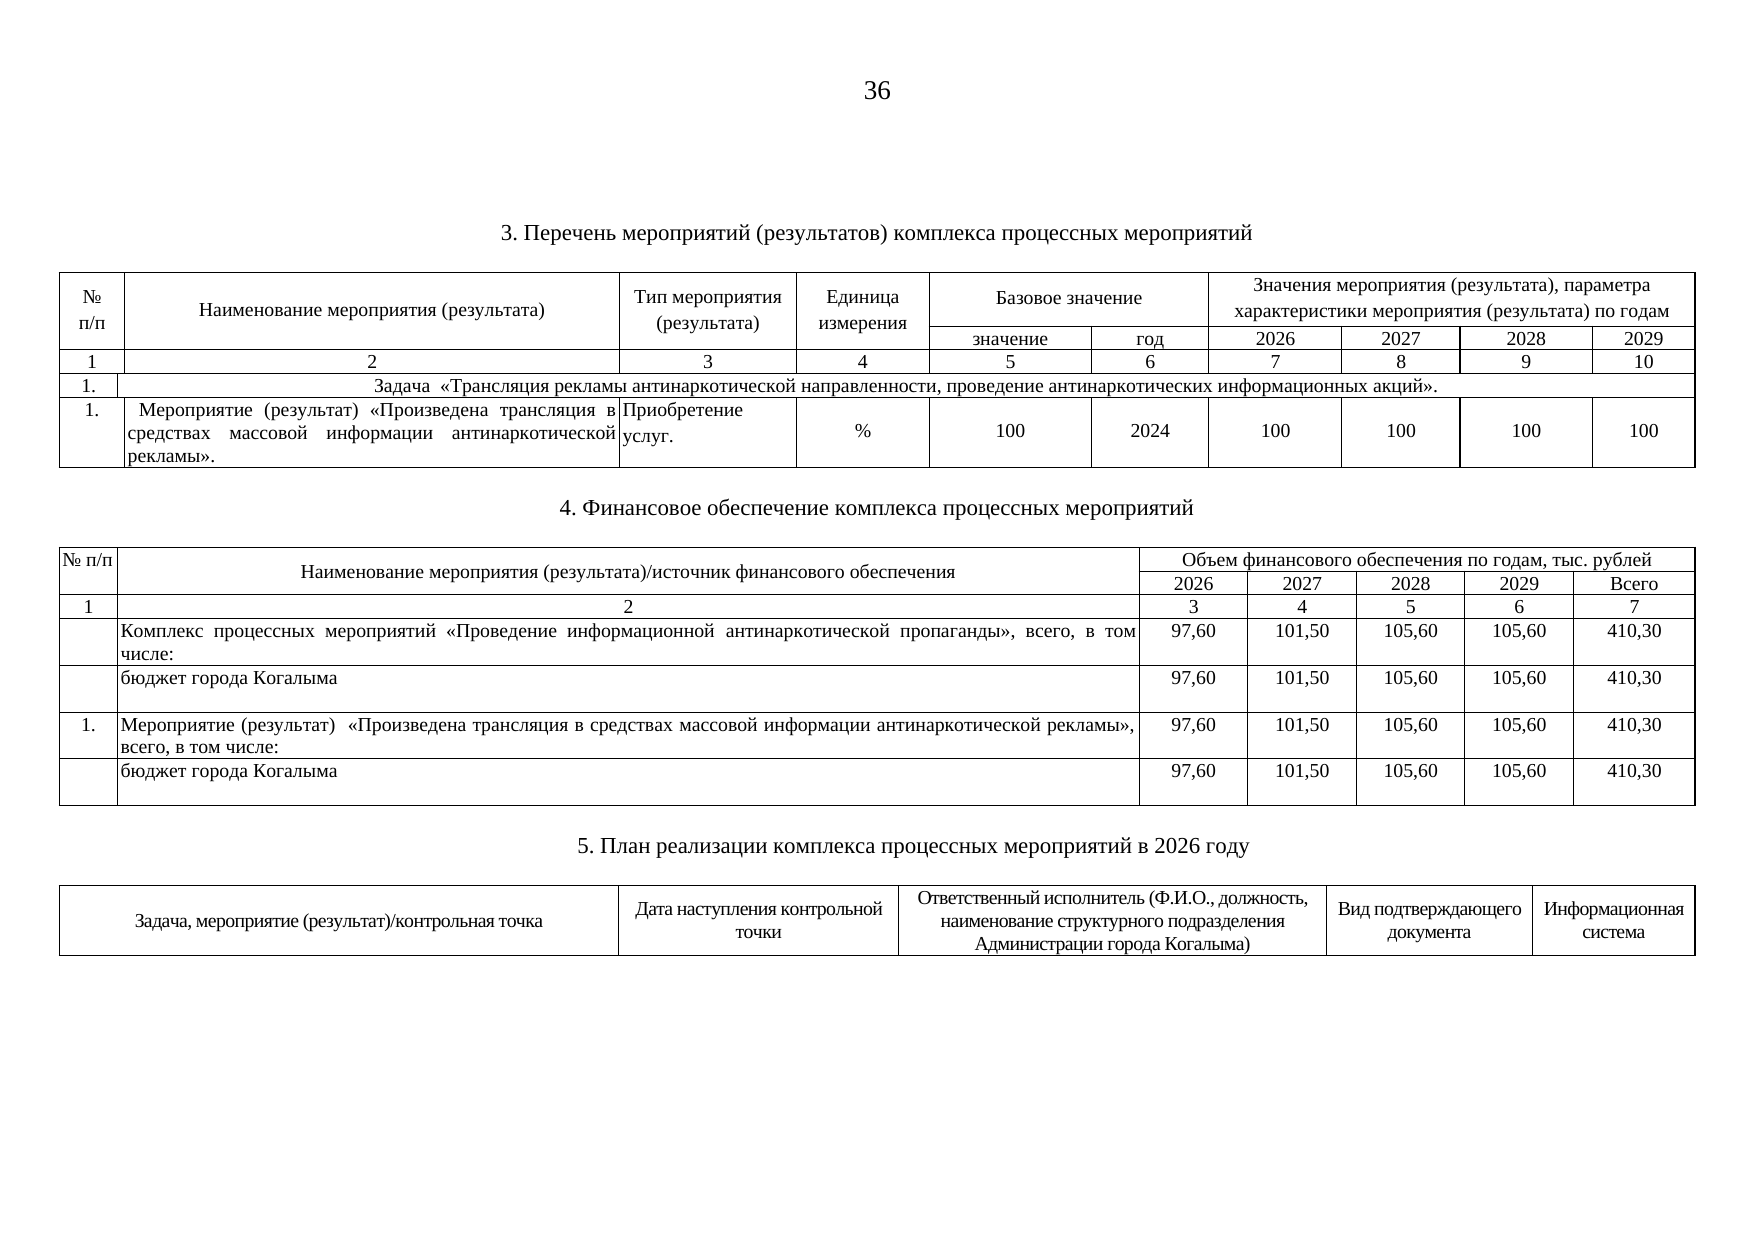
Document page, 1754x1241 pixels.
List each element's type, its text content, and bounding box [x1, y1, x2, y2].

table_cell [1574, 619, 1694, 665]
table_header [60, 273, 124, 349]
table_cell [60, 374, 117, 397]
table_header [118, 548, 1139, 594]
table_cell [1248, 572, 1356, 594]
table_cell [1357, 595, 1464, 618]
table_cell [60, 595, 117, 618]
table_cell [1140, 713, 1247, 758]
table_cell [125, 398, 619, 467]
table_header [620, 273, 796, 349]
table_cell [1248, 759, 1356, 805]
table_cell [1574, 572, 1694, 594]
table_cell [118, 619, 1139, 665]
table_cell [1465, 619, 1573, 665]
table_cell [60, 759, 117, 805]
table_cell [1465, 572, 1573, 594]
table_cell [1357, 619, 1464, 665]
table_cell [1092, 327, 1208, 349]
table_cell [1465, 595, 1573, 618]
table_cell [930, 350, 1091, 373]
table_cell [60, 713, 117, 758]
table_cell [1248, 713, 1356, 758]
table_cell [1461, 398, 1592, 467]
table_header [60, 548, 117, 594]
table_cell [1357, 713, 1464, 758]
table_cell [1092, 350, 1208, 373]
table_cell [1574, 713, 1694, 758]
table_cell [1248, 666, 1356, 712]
text 4. Финансовое обеспечение комплекса процессных мероприятий [59, 494, 1695, 520]
text 3. Перечень мероприятий (результатов) комплекса процессных мероприятий [59, 219, 1695, 246]
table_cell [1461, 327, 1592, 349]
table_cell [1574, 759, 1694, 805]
text 5. План реализации комплекса процессных мероприятий в 2026 году [59, 832, 1695, 859]
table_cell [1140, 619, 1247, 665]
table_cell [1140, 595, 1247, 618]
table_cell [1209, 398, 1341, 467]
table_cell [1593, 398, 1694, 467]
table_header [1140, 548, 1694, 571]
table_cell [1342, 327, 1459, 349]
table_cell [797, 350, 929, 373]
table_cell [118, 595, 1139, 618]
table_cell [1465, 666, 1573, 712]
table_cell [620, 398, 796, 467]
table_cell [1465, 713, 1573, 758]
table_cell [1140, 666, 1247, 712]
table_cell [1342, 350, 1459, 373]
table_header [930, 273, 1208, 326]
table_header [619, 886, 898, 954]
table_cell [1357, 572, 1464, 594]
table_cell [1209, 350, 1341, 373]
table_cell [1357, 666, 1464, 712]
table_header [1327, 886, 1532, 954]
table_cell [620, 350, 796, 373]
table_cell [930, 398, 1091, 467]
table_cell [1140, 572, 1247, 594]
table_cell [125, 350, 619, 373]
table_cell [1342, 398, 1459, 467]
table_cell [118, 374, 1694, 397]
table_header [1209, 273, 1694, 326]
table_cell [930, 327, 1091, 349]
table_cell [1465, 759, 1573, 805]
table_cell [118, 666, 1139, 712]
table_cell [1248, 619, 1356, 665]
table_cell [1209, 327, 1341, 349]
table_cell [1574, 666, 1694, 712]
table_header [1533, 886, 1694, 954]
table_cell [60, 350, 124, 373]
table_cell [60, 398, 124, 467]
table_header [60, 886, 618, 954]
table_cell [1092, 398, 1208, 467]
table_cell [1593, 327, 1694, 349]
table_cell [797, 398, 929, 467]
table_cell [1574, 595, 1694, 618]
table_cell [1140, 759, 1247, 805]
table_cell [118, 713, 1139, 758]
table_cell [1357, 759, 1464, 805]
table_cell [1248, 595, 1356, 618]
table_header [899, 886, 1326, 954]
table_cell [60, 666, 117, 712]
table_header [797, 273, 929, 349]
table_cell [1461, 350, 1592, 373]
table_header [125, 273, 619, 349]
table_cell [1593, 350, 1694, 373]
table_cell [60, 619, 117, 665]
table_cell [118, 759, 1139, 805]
